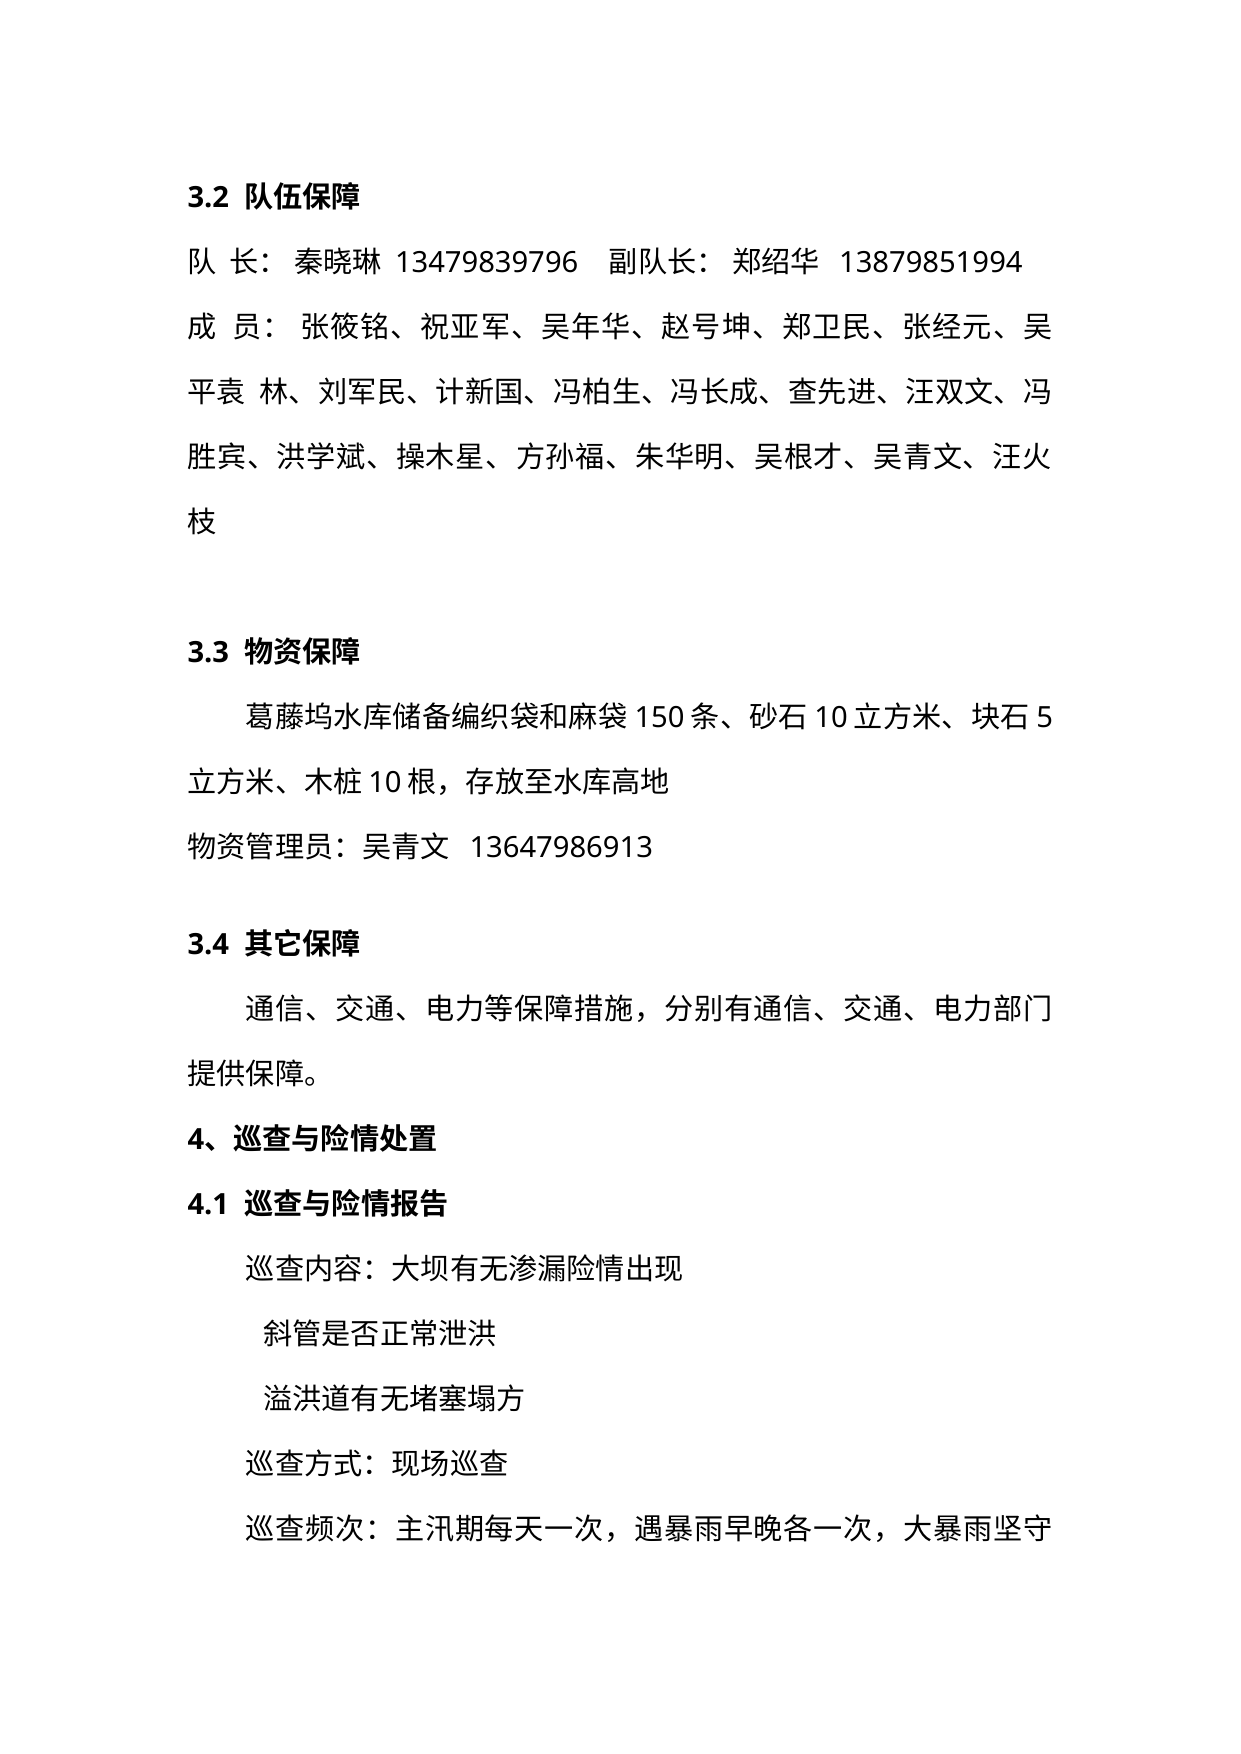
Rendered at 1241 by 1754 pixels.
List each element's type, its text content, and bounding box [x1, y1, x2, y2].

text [187, 1494, 1053, 1559]
text 通信、交通、电力等保障措施，分别有通信、交通、电力部门提供保障。 [187, 974, 1053, 1104]
text 4.1 巡查与险情报告 [187, 1169, 1053, 1234]
text 巡查方式：现场巡查 [187, 1429, 1053, 1494]
text 巡查内容：大坝有无渗漏险情出现 [187, 1234, 1053, 1299]
text 斜管是否正常泄洪 [187, 1299, 1053, 1364]
text 葛藤坞水库储备编织袋和麻袋150条、砂石10立方米、块石5立方米、木桩10根，存放至水库高地 [187, 682, 1053, 812]
text 3.3 物资保障 [187, 617, 1053, 682]
text 3.4 其它保障 [187, 909, 1053, 974]
text 队 长： 秦晓琳 13479839796 副队长： 郑绍华 13879851994 [187, 227, 1053, 292]
text 4、巡查与险情处置 [187, 1104, 1053, 1169]
text 成 员： 张筱铭、祝亚军、吴年华、赵号坤、郑卫民、张经元、吴 平袁 林、刘军民、计新国、冯柏生、冯长成、查先进、汪双文、冯胜宾、洪学斌、操木星、方孙福、朱华明、吴根才、吴青文、汪火枝 [187, 292, 1053, 552]
text 3.2 队伍保障 [187, 162, 1053, 227]
text 物资管理员：吴青文 13647986913 [187, 812, 1053, 877]
text 溢洪道有无堵塞塌方 [187, 1364, 1053, 1429]
